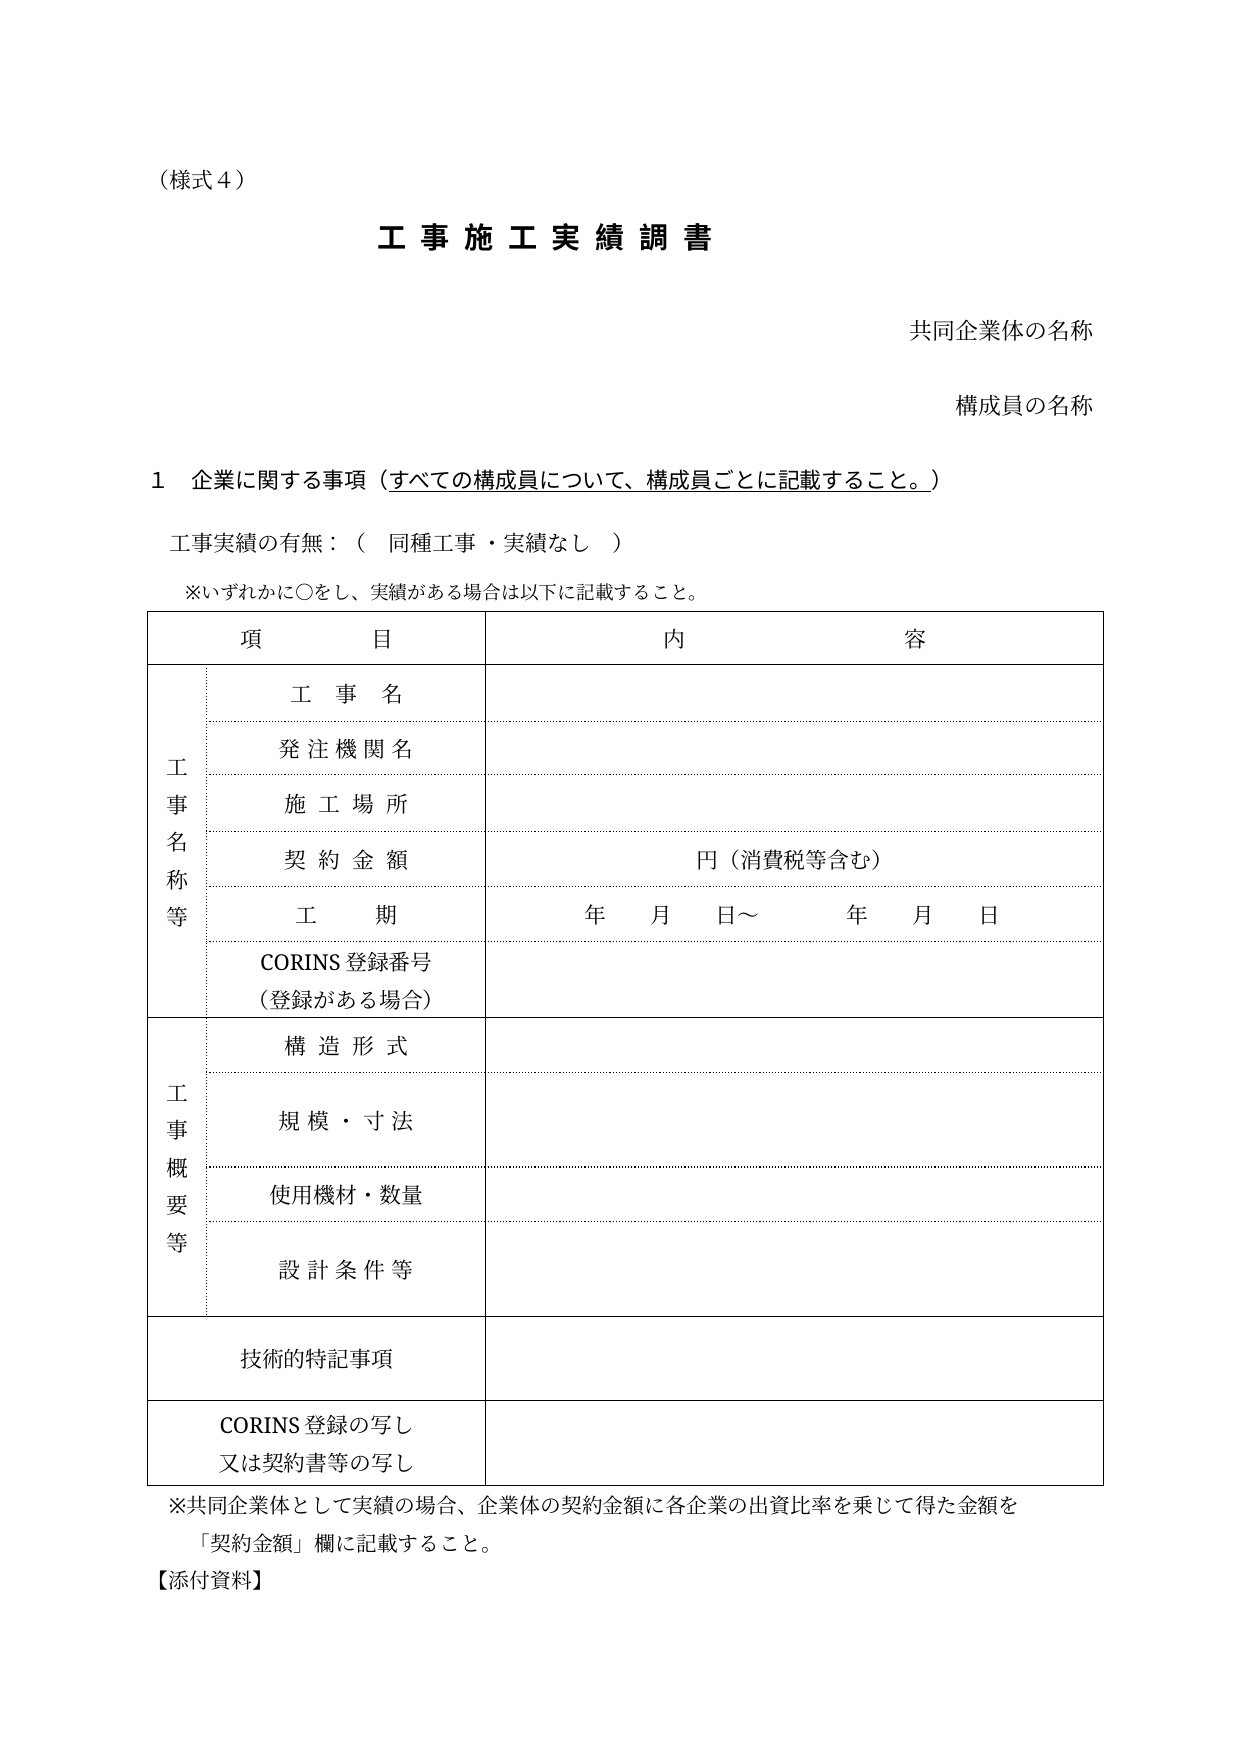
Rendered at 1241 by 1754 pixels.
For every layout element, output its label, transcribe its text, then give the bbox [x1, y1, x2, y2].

text 「契約金額」欄に記載すること。 [148, 1523, 1092, 1561]
text １ 企業に関する事項（すべての構成員について、構成員ごとに記載すること。） [148, 461, 1092, 498]
text 構成員の名称 [148, 386, 1092, 423]
text （様式４） [148, 161, 1092, 198]
table_cell 工事概要等 [148, 1018, 207, 1316]
table_cell [486, 1072, 1103, 1166]
table_cell 規模・寸法 [207, 1072, 485, 1166]
table_cell 構造形式 [207, 1018, 485, 1072]
table_cell 工期 [207, 886, 485, 941]
table_cell 工事名 [207, 665, 485, 721]
table_cell 技術的特記事項 [148, 1317, 485, 1400]
table_cell 使用機材・数量 [207, 1166, 485, 1221]
table_cell [486, 1401, 1103, 1485]
table_header 内 容 [486, 612, 1103, 664]
table_cell [486, 665, 1103, 721]
text 工事施工実績調書 [148, 198, 1092, 273]
table_cell [486, 774, 1103, 831]
table_cell CORINS登録の写し 又は契約書等の写し [148, 1401, 485, 1485]
table_cell [486, 721, 1103, 774]
text 【添付資料】 [148, 1561, 1092, 1598]
table_cell 発注機関名 [207, 721, 485, 774]
table_cell CORINS登録番号 （登録がある場合） [207, 941, 485, 1017]
text 共同企業体の名称 [148, 311, 1092, 348]
text ※共同企業体として実績の場合、企業体の契約金額に各企業の出資比率を乗じて得た金額を [148, 1486, 1092, 1523]
table_cell [486, 1166, 1103, 1221]
text ※いずれかに○をし、実績がある場合は以下に記載すること。 [148, 573, 1092, 611]
table_cell [486, 941, 1103, 1017]
table_cell 年 月 日～ 年 月 日 [486, 886, 1103, 941]
table_cell [486, 1221, 1103, 1316]
table_cell 工事名称等 [148, 665, 207, 1017]
table_cell 設計条件等 [207, 1221, 485, 1316]
table_header 項 目 [148, 612, 485, 664]
table_cell 円（消費税等含む） [486, 831, 1103, 886]
table_cell [486, 1317, 1103, 1400]
table_cell 契約金額 [207, 831, 485, 886]
text 工事実績の有無：（ 同種工事 ・実績なし ） [148, 523, 1092, 561]
table_cell [486, 1018, 1103, 1072]
table_cell 施工場所 [207, 774, 485, 831]
